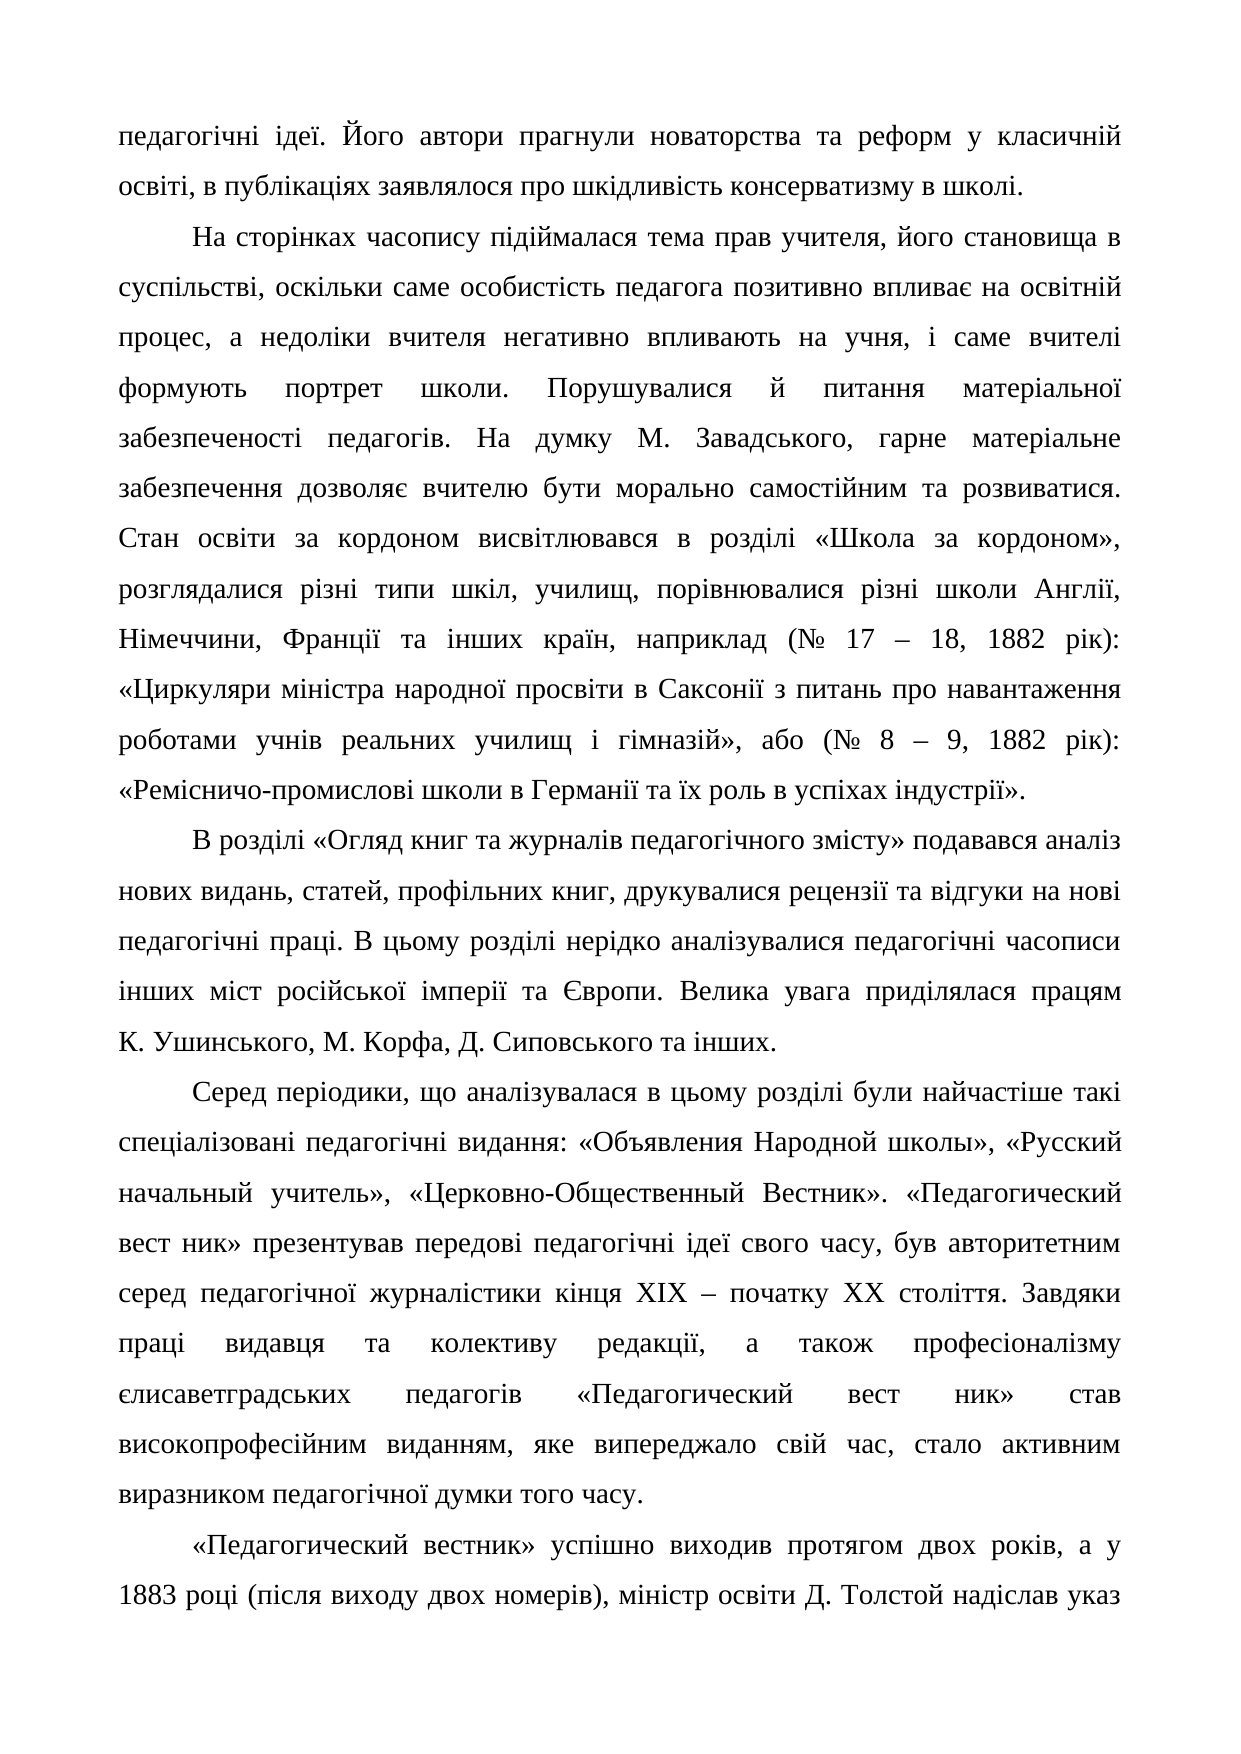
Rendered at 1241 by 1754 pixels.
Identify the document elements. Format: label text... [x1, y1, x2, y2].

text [118, 118, 1122, 202]
text В розділі «Огляд книг та журналів педагогічного змісту» подавався аналіз нових видань, статей, профільних книг, друкувалися рецензії та відгуки на нові педагогічні праці. В цьому розділі нерідко аналізувалися педагогічні часописи інших міст російської імперії та Європи. Велика увага приділялася працям К. Ушинського, М. Корфа, Д. Сиповського та інших. [118, 822, 1122, 1057]
text Серед періодики, що аналізувалася в цьому розділі були найчастіше такі спеціалізовані педагогічні видання: «Объявления Народной школы», «Русский начальный учитель», «Церковно-Общественный Вестник». «Педагогический вест ник» презентував передові педагогічні ідеї свого часу, був авторитетним серед педагогічної журналістики кінця ХІХ – початку ХХ століття. Завдяки праці видавця та колективу редакції, а також професіоналізму єлисаветградських педагогів «Педагогический вест ник» став високопрофесійним виданням, яке випереджало свій час, стало активним виразником педагогічної думки того часу. [118, 1074, 1122, 1510]
text На сторінках часопису підіймалася тема прав учителя, його становища в суспільстві, оскільки саме особистість педагога позитивно впливає на освітній процес, а недоліки вчителя негативно впливають на учня, і саме вчителі формують портрет школи. Порушувалися й питання матеріальної забезпеченості педагогів. На думку М. Завадського, гарне матеріальне забезпечення дозволяє вчителю бути морально самостійним та розвиватися. Стан освіти за кордоном висвітлювався в розділі «Школа за кордоном», розглядалися різні типи шкіл, училищ, порівнювалися різні школи Англії, Німеччини, Франції та інших країн, наприклад (№ 17 – 18, 1882 рік): «Циркуляри міністра народної просвіти в Саксонії з питань про навантаження роботами учнів реальних училищ і гімназій», або (№ 8 – 9, 1882 рік): «Ремісничо-промислові школи в Германії та їх роль в успіхах індустрії». [118, 219, 1122, 806]
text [118, 1527, 1122, 1611]
